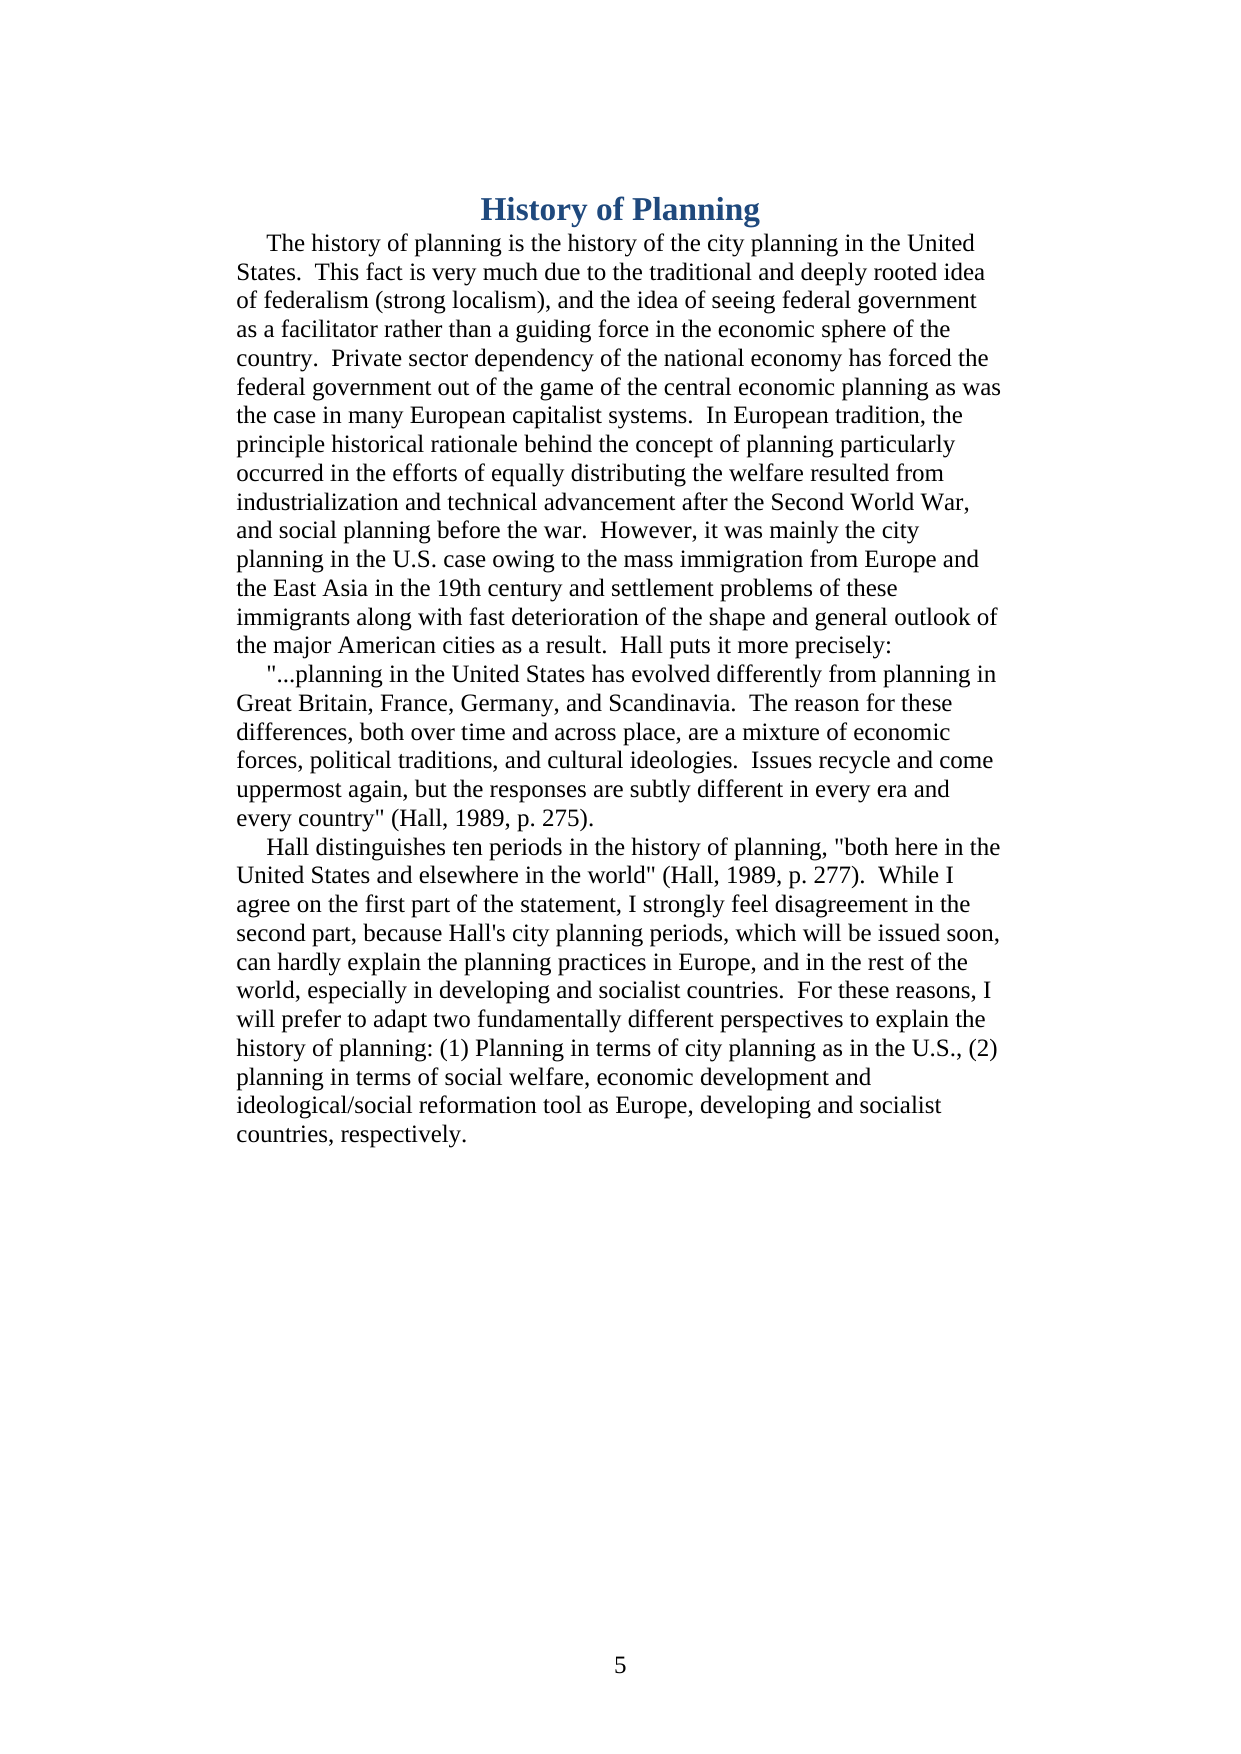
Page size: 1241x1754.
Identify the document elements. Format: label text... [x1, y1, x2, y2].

text "...planning in the United States has evolved differently from planning in Great Britain, France, Germany, and Scandinavia. The reason for these differences, both over time and across place, are a mixture of economic forces, political traditions, and cultural ideologies. Issues recycle and come uppermost again, but the responses are subtly different in every era and every country" (Hall, 1989, p. 275). [236, 659, 1004, 832]
text The history of planning is the history of the city planning in the United States. This fact is very much due to the traditional and deeply rooted idea of federalism (strong localism), and the idea of seeing federal government as a facilitator rather than a guiding force in the economic sphere of the country. Private sector dependency of the national economy has forced the federal government out of the game of the central economic planning as was the case in many European capitalist systems. In European tradition, the principle historical rationale behind the concept of planning particularly occurred in the efforts of equally distributing the welfare resulted from industrialization and technical advancement after the Second World War, and social planning before the war. However, it was mainly the city planning in the U.S. case owing to the mass immigration from Europe and the East Asia in the 19th century and settlement problems of these immigrants along with fast deterioration of the shape and general outlook of the major American cities as a result. Hall puts it more precisely: [236, 228, 1004, 659]
subtitle History of Planning [236, 190, 1004, 228]
text Hall distinguishes ten periods in the history of planning, "both here in the United States and elsewhere in the world" (Hall, 1989, p. 277). While I agree on the first part of the statement, I strongly feel disagreement in the second part, because Hall's city planning periods, which will be issued soon, can hardly explain the planning practices in Europe, and in the rest of the world, especially in developing and socialist countries. For these reasons, I will prefer to adapt two fundamentally different perspectives to explain the history of planning: (1) Planning in terms of city planning as in the U.S., (2) planning in terms of social welfare, economic development and ideological/social reformation tool as Europe, developing and socialist countries, respectively. [236, 832, 1004, 1148]
